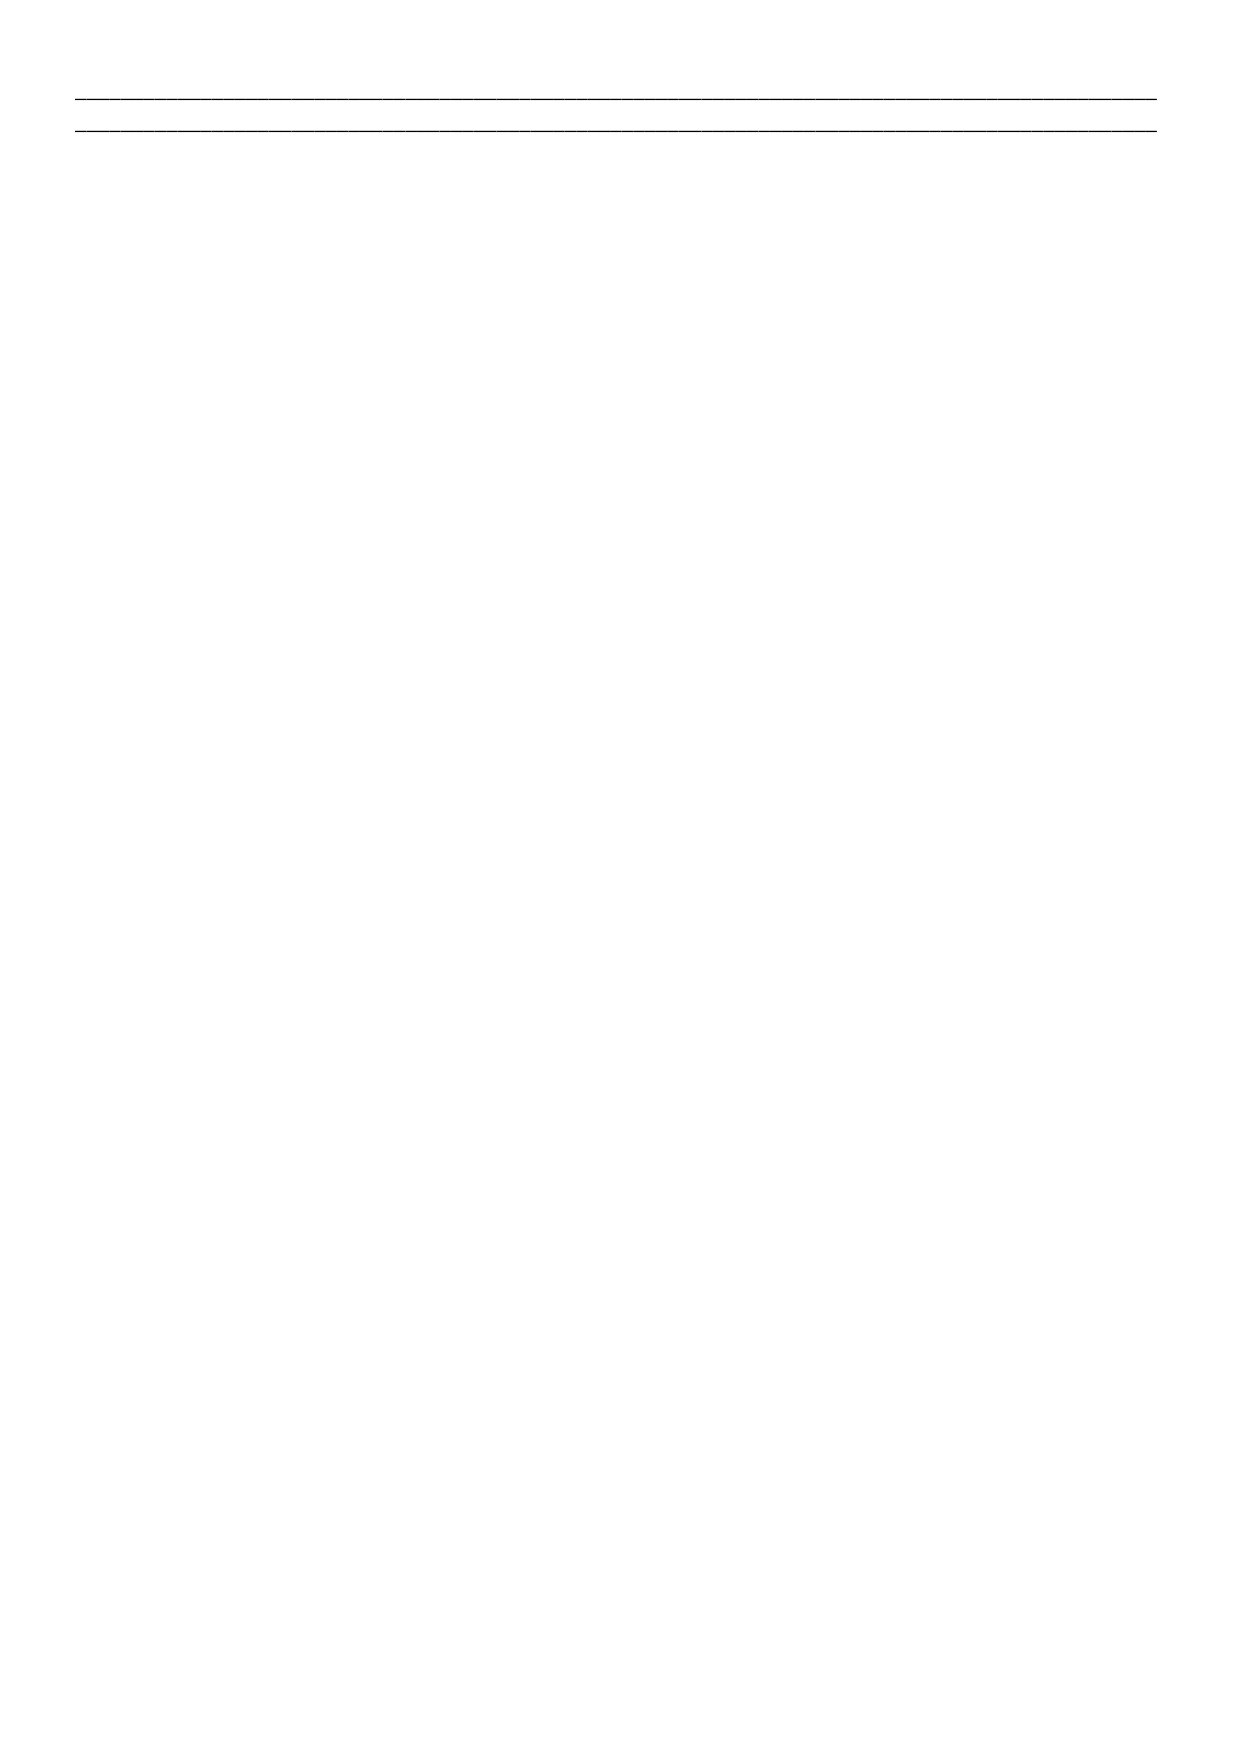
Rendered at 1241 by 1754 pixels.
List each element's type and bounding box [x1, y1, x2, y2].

text [75, 75, 1165, 135]
